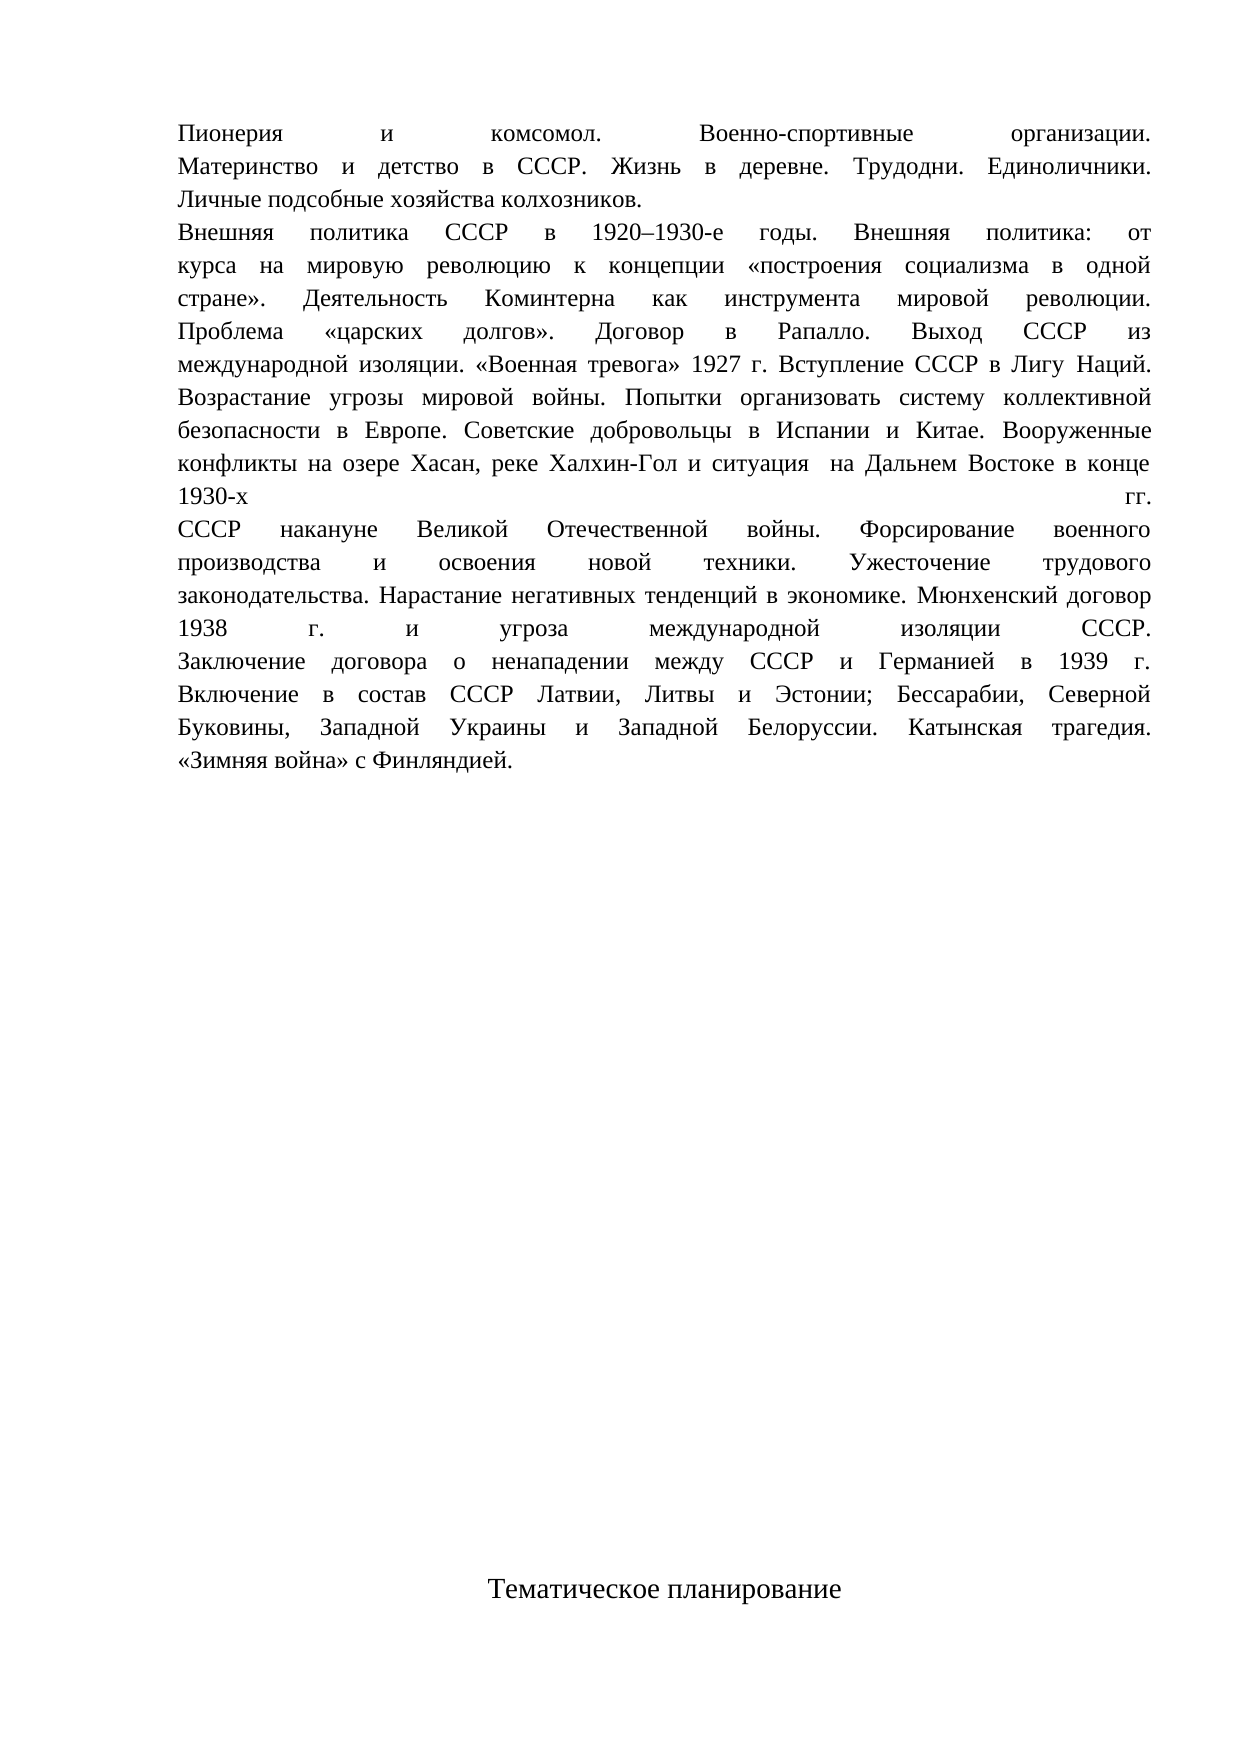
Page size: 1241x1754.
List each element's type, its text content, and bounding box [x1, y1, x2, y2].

text Внешняя политика СССР в 1920–1930-е годы. Внешняя политика: от курса на мировую революцию к концепции «построения социализма в одной стране». Деятельность Коминтерна как инструмента мировой революции. Проблема «царских долгов». Договор в Рапалло. Выход СССР из международной изоляции. «Военная тревога» 1927 г. Вступление СССР в Лигу Наций. Возрастание угрозы мировой войны. Попытки организовать систему коллективной безопасности в Европе. Советские добровольцы в Испании и Китае. Вооруженные конфликты на озере Хасан, реке Халхин-Гол и ситуация на Дальнем Востоке в конце 1930-х гг. СССР накануне Великой Отечественной войны. Форсирование военного производства и освоения новой техники. Ужесточение трудового законодательства. Нарастание негативных тенденций в экономике. Мюнхенский договор 1938 г. и угроза международной изоляции СССР. Заключение договора о ненападении между СССР и Германией в 1939 г. Включение в состав СССР Латвии, Литвы и Эстонии; Бессарабии, Северной Буковины, Западной Украины и Западной Белоруссии. Катынская трагедия. «Зимняя война» с Финляндией. [177, 217, 1152, 774]
text Тематическое планирование [177, 1571, 1152, 1604]
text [177, 118, 1152, 213]
